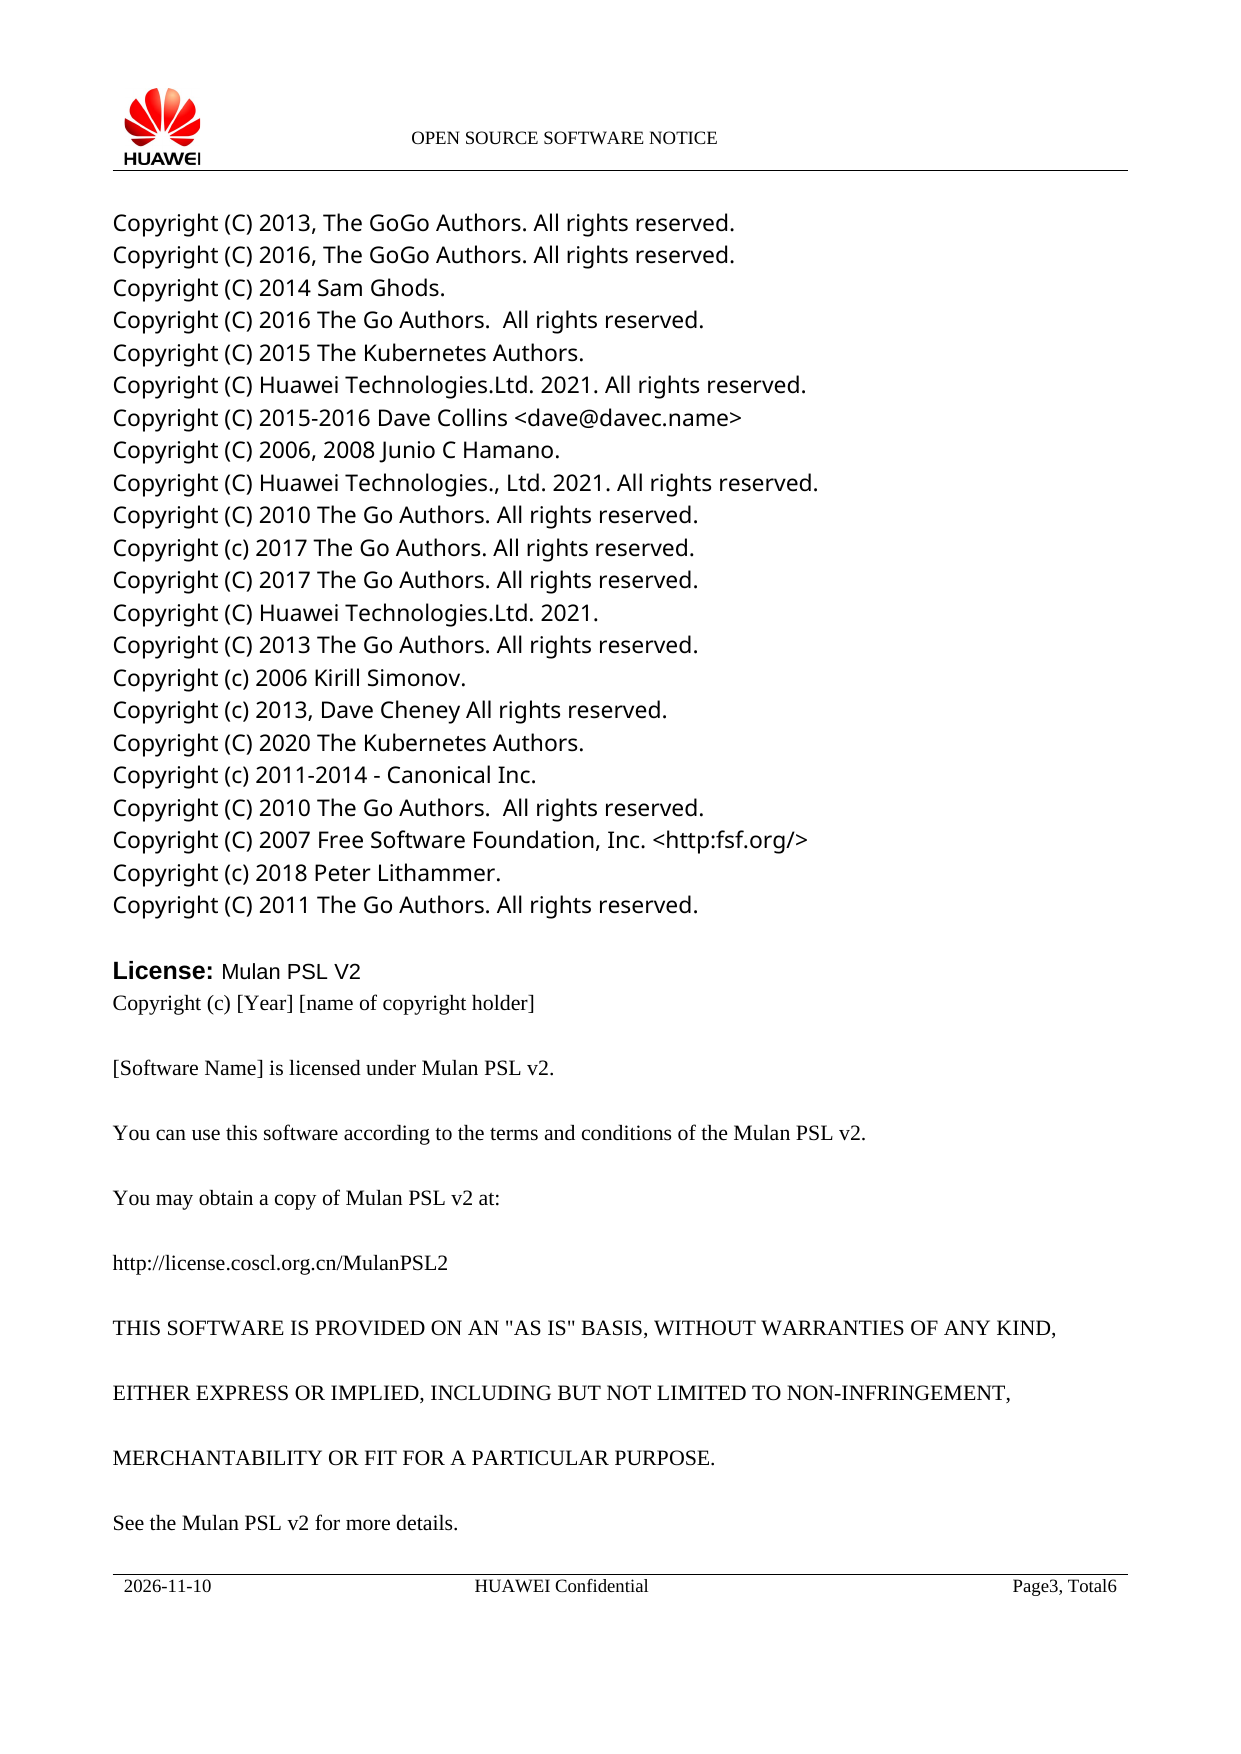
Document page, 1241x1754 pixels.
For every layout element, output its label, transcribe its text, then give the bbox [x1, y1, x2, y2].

picture [124, 88, 201, 165]
text MERCHANTABILITY OR FIT FOR A PARTICULAR PURPOSE. [112, 1441, 1128, 1474]
text License: Mulan PSL V2 [112, 954, 1128, 986]
text Copyright (c) [Year] [name of copyright holder] [112, 986, 1128, 1019]
text Copyright (C) 2010 The Go Authors. All rights reserved. Copyright (c) 2017 The Go Authors. All rights reserved. Copyright (C) 2017 The Go Authors. All rights reserved. Copyright (C) Huawei Technologies.Ltd. 2021. [112, 499, 1128, 629]
text Copyright (C) 2015-2016 Dave Collins <dave@davec.name> Copyright (C) 2006, 2008 Junio C Hamano. Copyright (C) Huawei Technologies., Ltd. 2021. All rights reserved. [112, 401, 1128, 499]
text Copyright (C) 2013 The Go Authors. All rights reserved. Copyright (c) 2006 Kirill Simonov. Copyright (c) 2013, Dave Cheney All rights reserved. Copyright (C) 2020 The Kubernetes Authors. Copyright (c) 2011-2014 - Canonical Inc. Copyright (C) 2010 The Go Authors. All rights reserved. Copyright (C) 2007 Free Software Foundation, Inc. <http:fsf.org/> Copyright (c) 2018 Peter Lithammer. Copyright (C) 2011 The Go Authors. All rights reserved. [112, 629, 1128, 954]
text [Software Name] is licensed under Mulan PSL v2. [112, 1051, 1128, 1084]
text http://license.coscl.org.cn/MulanPSL2 [112, 1246, 1128, 1279]
text You may obtain a copy of Mulan PSL v2 at: [112, 1181, 1128, 1214]
text You can use this software according to the terms and conditions of the Mulan PSL v2. [112, 1116, 1128, 1149]
text THIS SOFTWARE IS PROVIDED ON AN "AS IS" BASIS, WITHOUT WARRANTIES OF ANY KIND, [112, 1311, 1128, 1344]
text See the Mulan PSL v2 for more details. [112, 1506, 1128, 1539]
text EITHER EXPRESS OR IMPLIED, INCLUDING BUT NOT LIMITED TO NON-INFRINGEMENT, [112, 1376, 1128, 1409]
